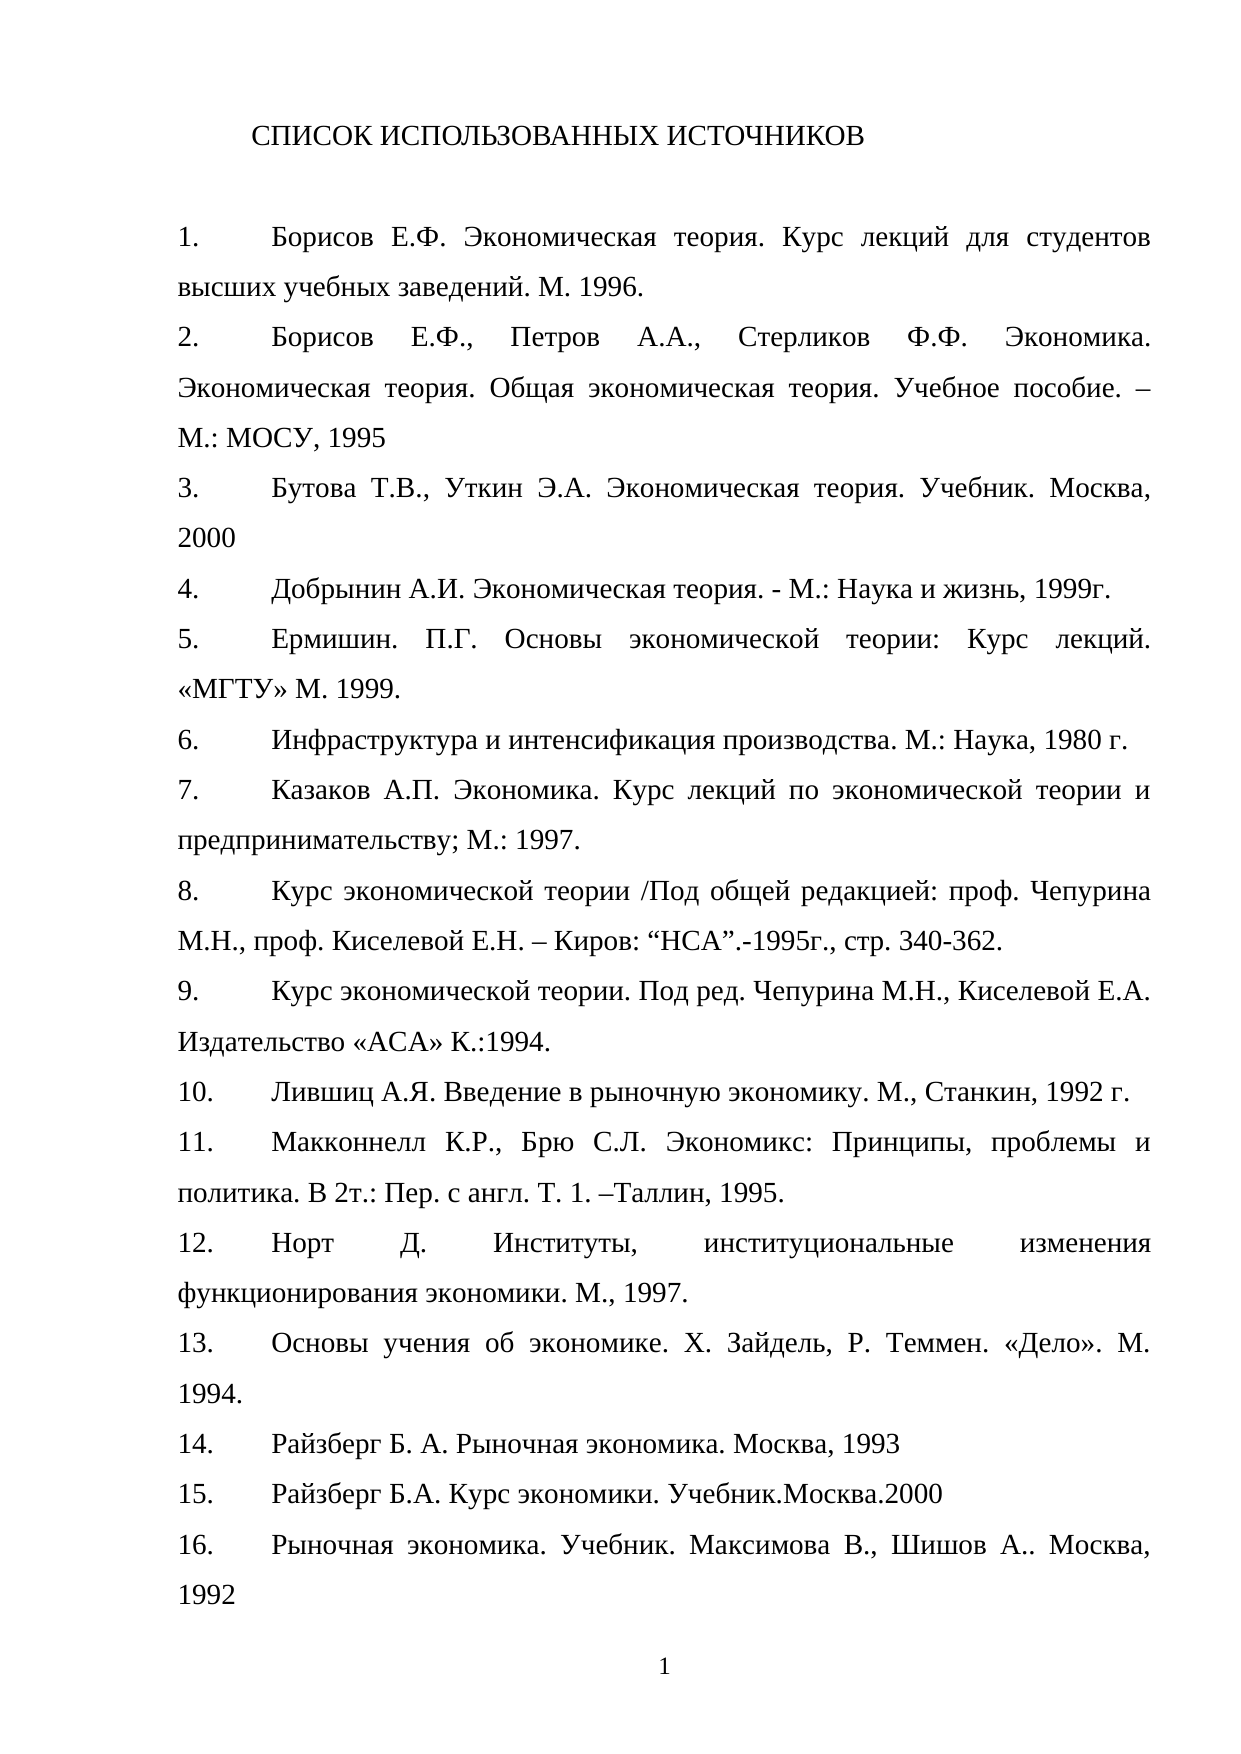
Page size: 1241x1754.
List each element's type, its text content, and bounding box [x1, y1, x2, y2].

list Курс экономической теории /Под общей редакцией: проф. Чепурина М.Н., проф. Киселевой Е.Н. – Киров: “НСА”.-1995г., стр. 340-362. [177, 873, 1152, 957]
list Лившиц А.Я. Введение в рыночную экономику. М., Станкин, 1992 г. [177, 1074, 1152, 1108]
list Казаков А.П. Экономика. Курс лекций по экономической теории и предпринимательству; М.: 1997. [177, 772, 1152, 856]
list Рыночная экономика. Учебник. Максимова В., Шишов А.. Москва, 1992 [177, 1527, 1152, 1611]
list Бутова Т.В., Уткин Э.А. Экономическая теория. Учебник. Москва, 2000 [177, 470, 1152, 554]
list Добрынин А.И. Экономическая теория. - М.: Наука и жизнь, 1999г. [177, 571, 1152, 604]
list Макконнелл К.Р., Брю С.Л. Экономикс: Принципы, проблемы и политика. В 2т.: Пер. с англ. Т. 1. –Таллин, 1995. [177, 1124, 1152, 1208]
list Ермишин. П.Г. Основы экономической теории: Курс лекций. «МГТУ» М. 1999. [177, 621, 1152, 705]
list Инфраструктура и интенсификация производства. М.: Наука, 1980 г. [177, 722, 1152, 755]
list Борисов Е.Ф. Экономическая теория. Курс лекций для студентов высших учебных заведений. М. 1996. [177, 219, 1152, 303]
subtitle Список использованных источников [177, 118, 1152, 152]
list Курс экономической теории. Под ред. Чепурина М.Н., Киселевой Е.А. Издательство «АСА» К.:1994. [177, 973, 1152, 1057]
list Основы учения об экономике. Х. Зайдель, Р. Теммен. «Дело». М. 1994. [177, 1326, 1152, 1409]
list Норт Д. Институты, институциональные изменения функционирования экономики. М., 1997. [177, 1225, 1152, 1309]
list Райзберг Б.А. Курс экономики. Учебник.Москва.2000 [177, 1477, 1152, 1510]
list Райзберг Б. А. Рыночная экономика. Москва, 1993 [177, 1426, 1152, 1460]
list Борисов Е.Ф., Петров А.А., Стерликов Ф.Ф. Экономика. Экономическая теория. Общая экономическая теория. Учебное пособие. – М.: МОСУ, 1995 [177, 319, 1152, 453]
